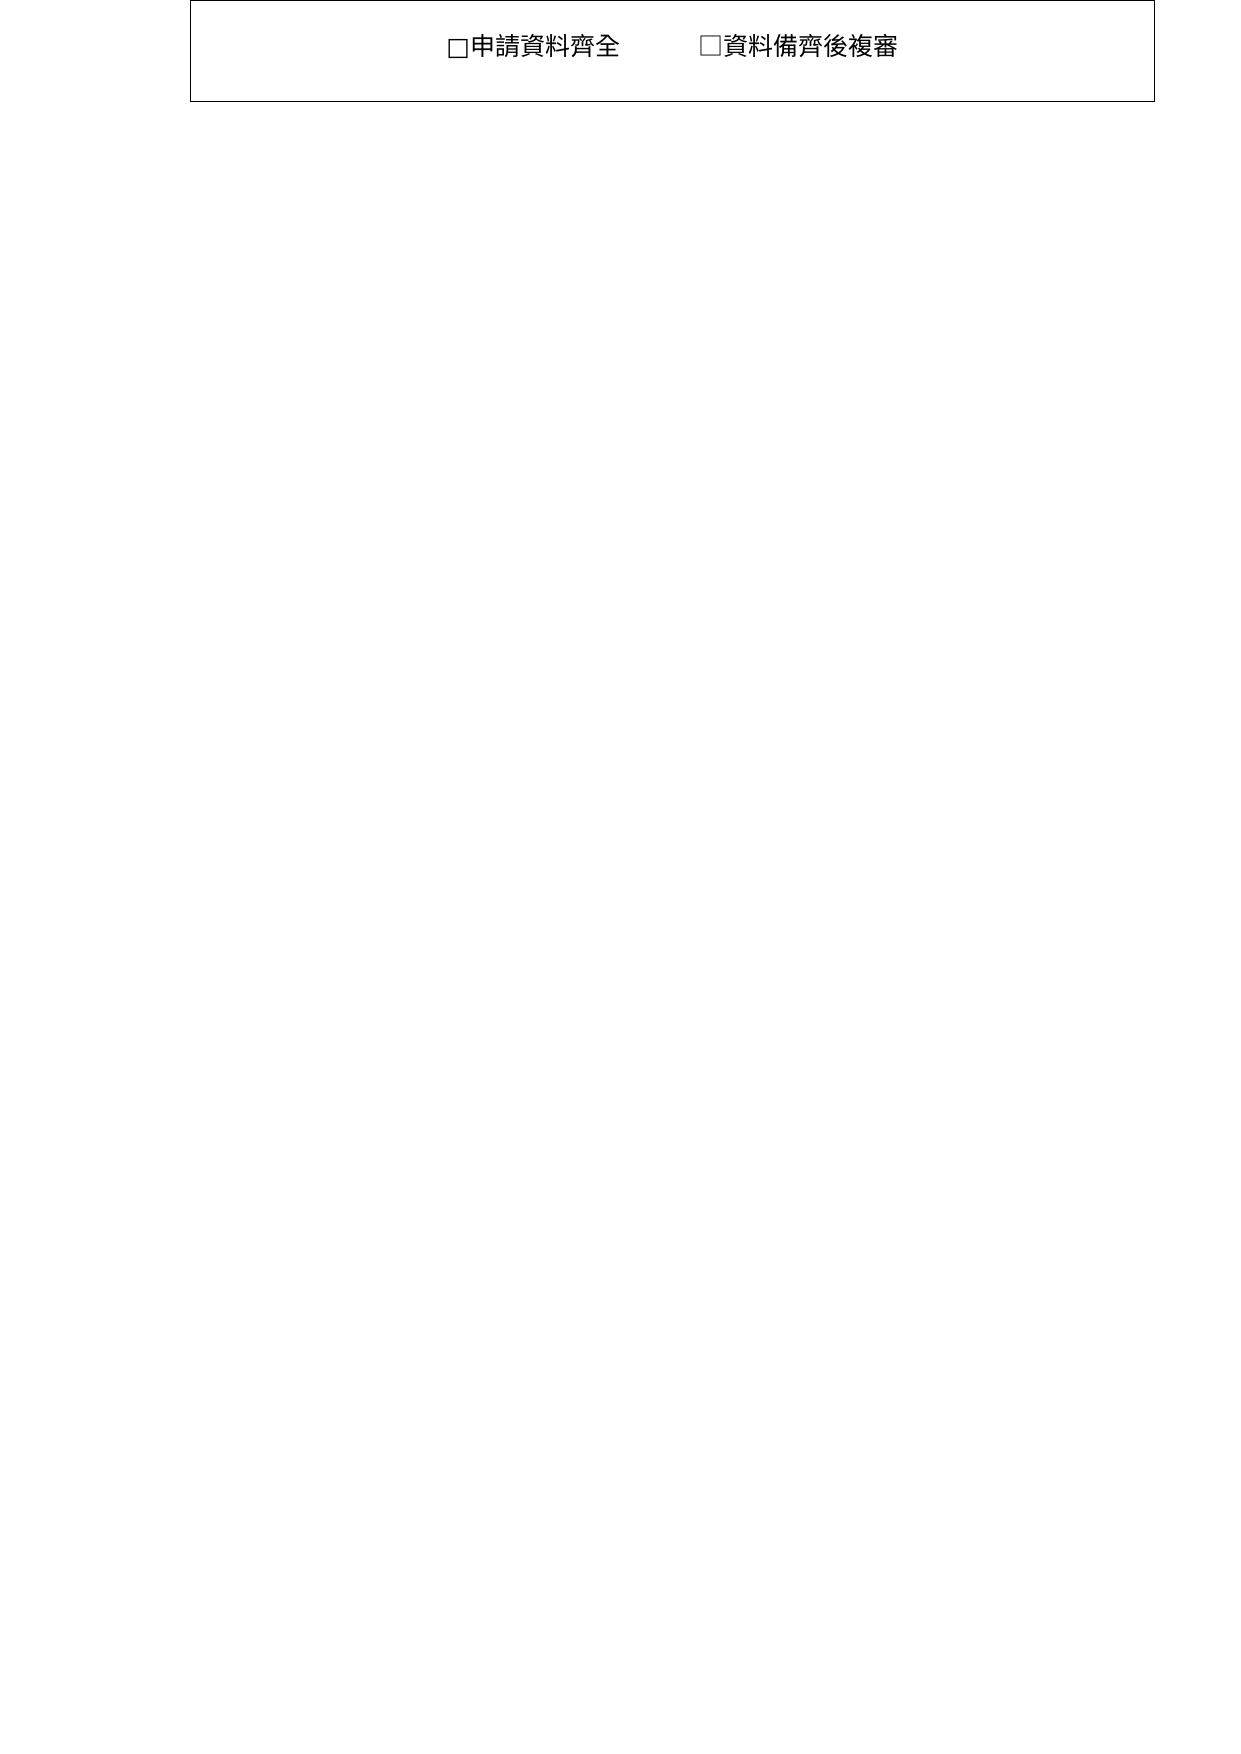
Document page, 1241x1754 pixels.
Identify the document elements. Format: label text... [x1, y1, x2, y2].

table_cell □申請資料齊全 □資料備齊後複審 [191, 1, 1154, 101]
